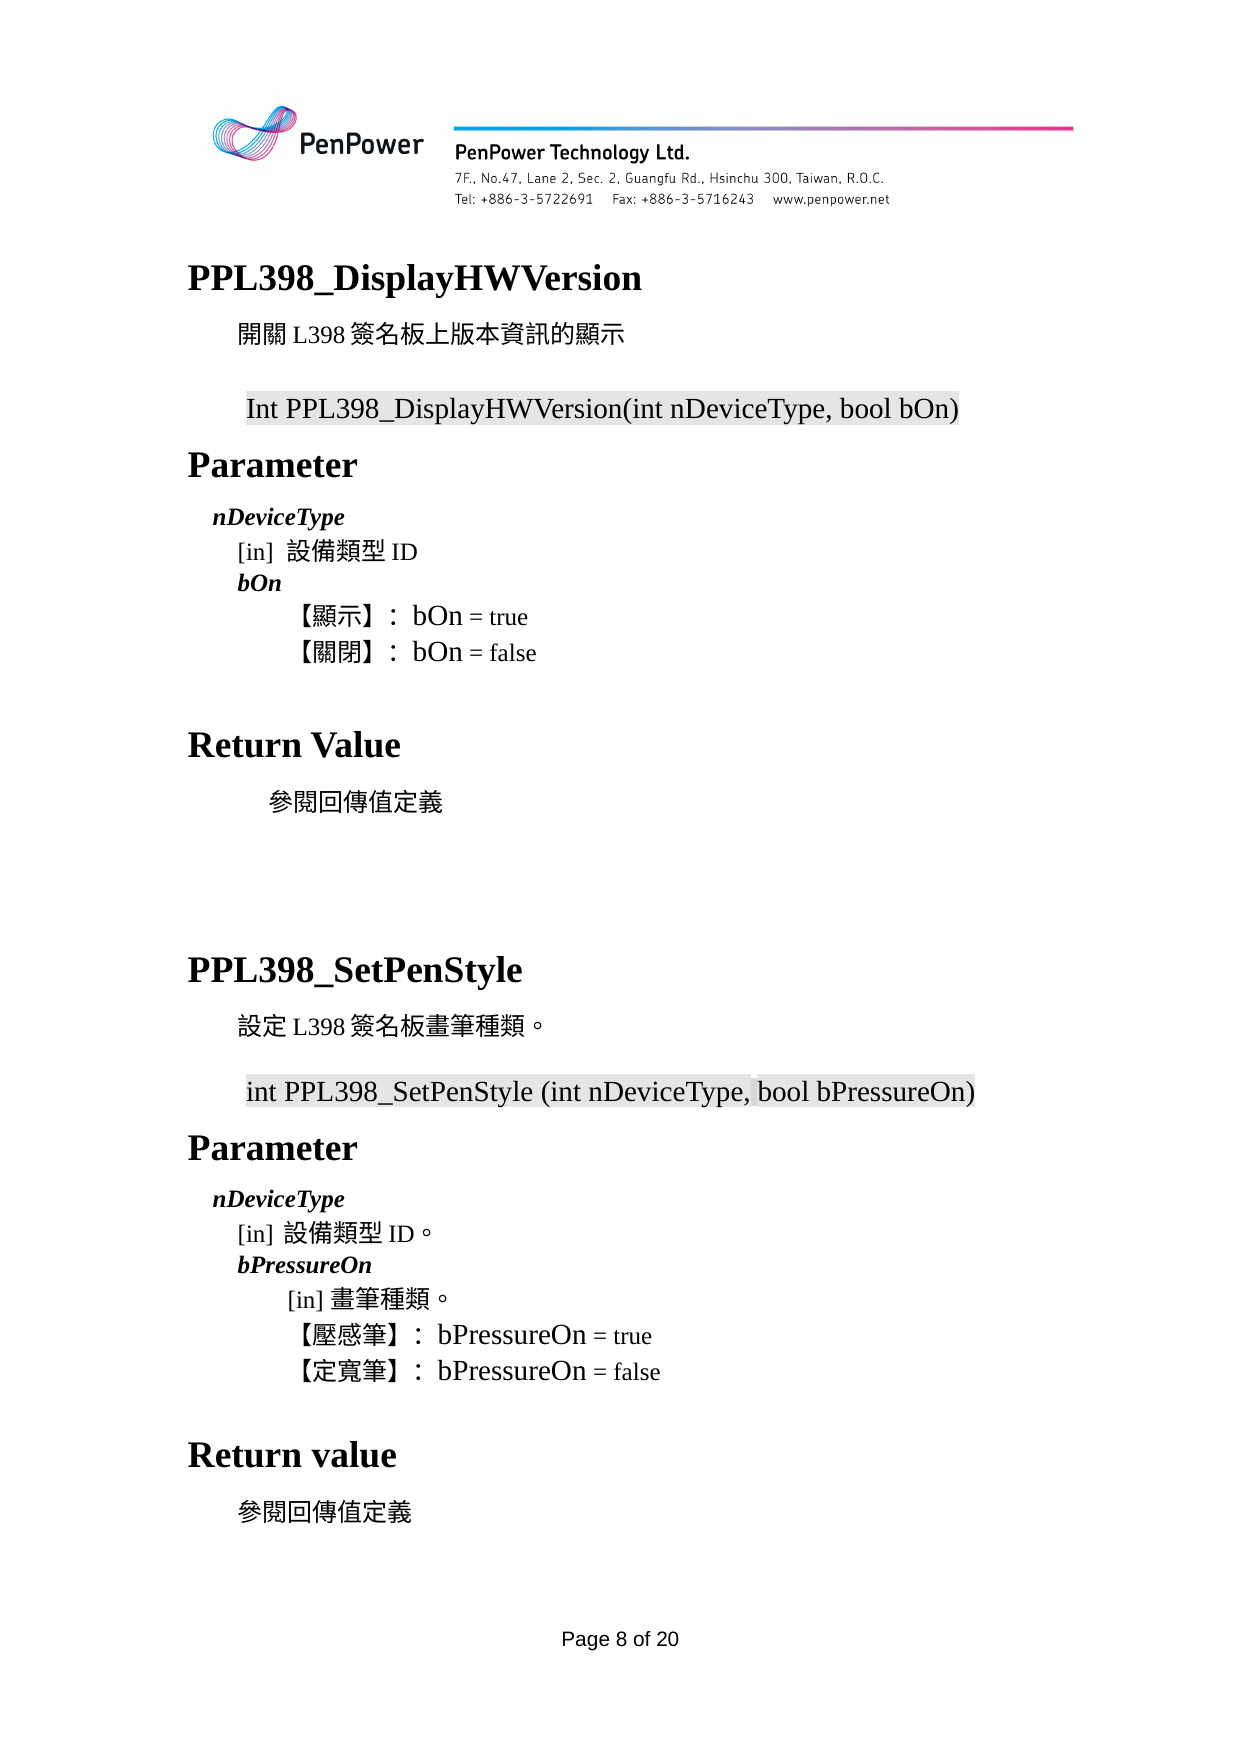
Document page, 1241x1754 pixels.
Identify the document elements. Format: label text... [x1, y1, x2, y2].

text nDeviceType [187, 1184, 1053, 1213]
text 參閱回傳值定義 [187, 782, 1053, 819]
text bPressureOn [187, 1250, 1053, 1279]
text nDeviceType [187, 502, 1053, 530]
text [in] 設備類型ID。 [187, 1213, 1053, 1250]
text Int PPL398_DisplayHWVersion(int nDeviceType, bool bOn) [187, 389, 1053, 427]
text [in] 設備類型ID [187, 530, 1053, 568]
text bOn [187, 568, 1053, 597]
text 開關L398簽名板上版本資訊的顯示 [187, 314, 1053, 352]
text Parameter [187, 427, 1053, 502]
picture [187, 88, 1074, 225]
text [in] 畫筆種類。 [187, 1279, 1053, 1315]
text Return value [187, 1417, 1053, 1492]
text 【關閉】：bOn = false [187, 633, 1053, 669]
text 【壓感筆】：bPressureOn = true [187, 1315, 1053, 1352]
text Return Value [187, 707, 1053, 782]
text int PPL398_SetPenStyle (int nDeviceType, bool bPressureOn) [187, 1072, 1053, 1109]
text 參閱回傳值定義 [187, 1492, 1053, 1529]
text 【顯示】：bOn = true [187, 597, 1053, 633]
text 設定L398簽名板畫筆種類。 [187, 1007, 1053, 1043]
text 【定寬筆】：bPressureOn = false [275, 1352, 1053, 1388]
text PPL398_DisplayHWVersion [187, 239, 1053, 314]
text PPL398_SetPenStyle [187, 932, 1053, 1007]
text Parameter [187, 1109, 1053, 1184]
